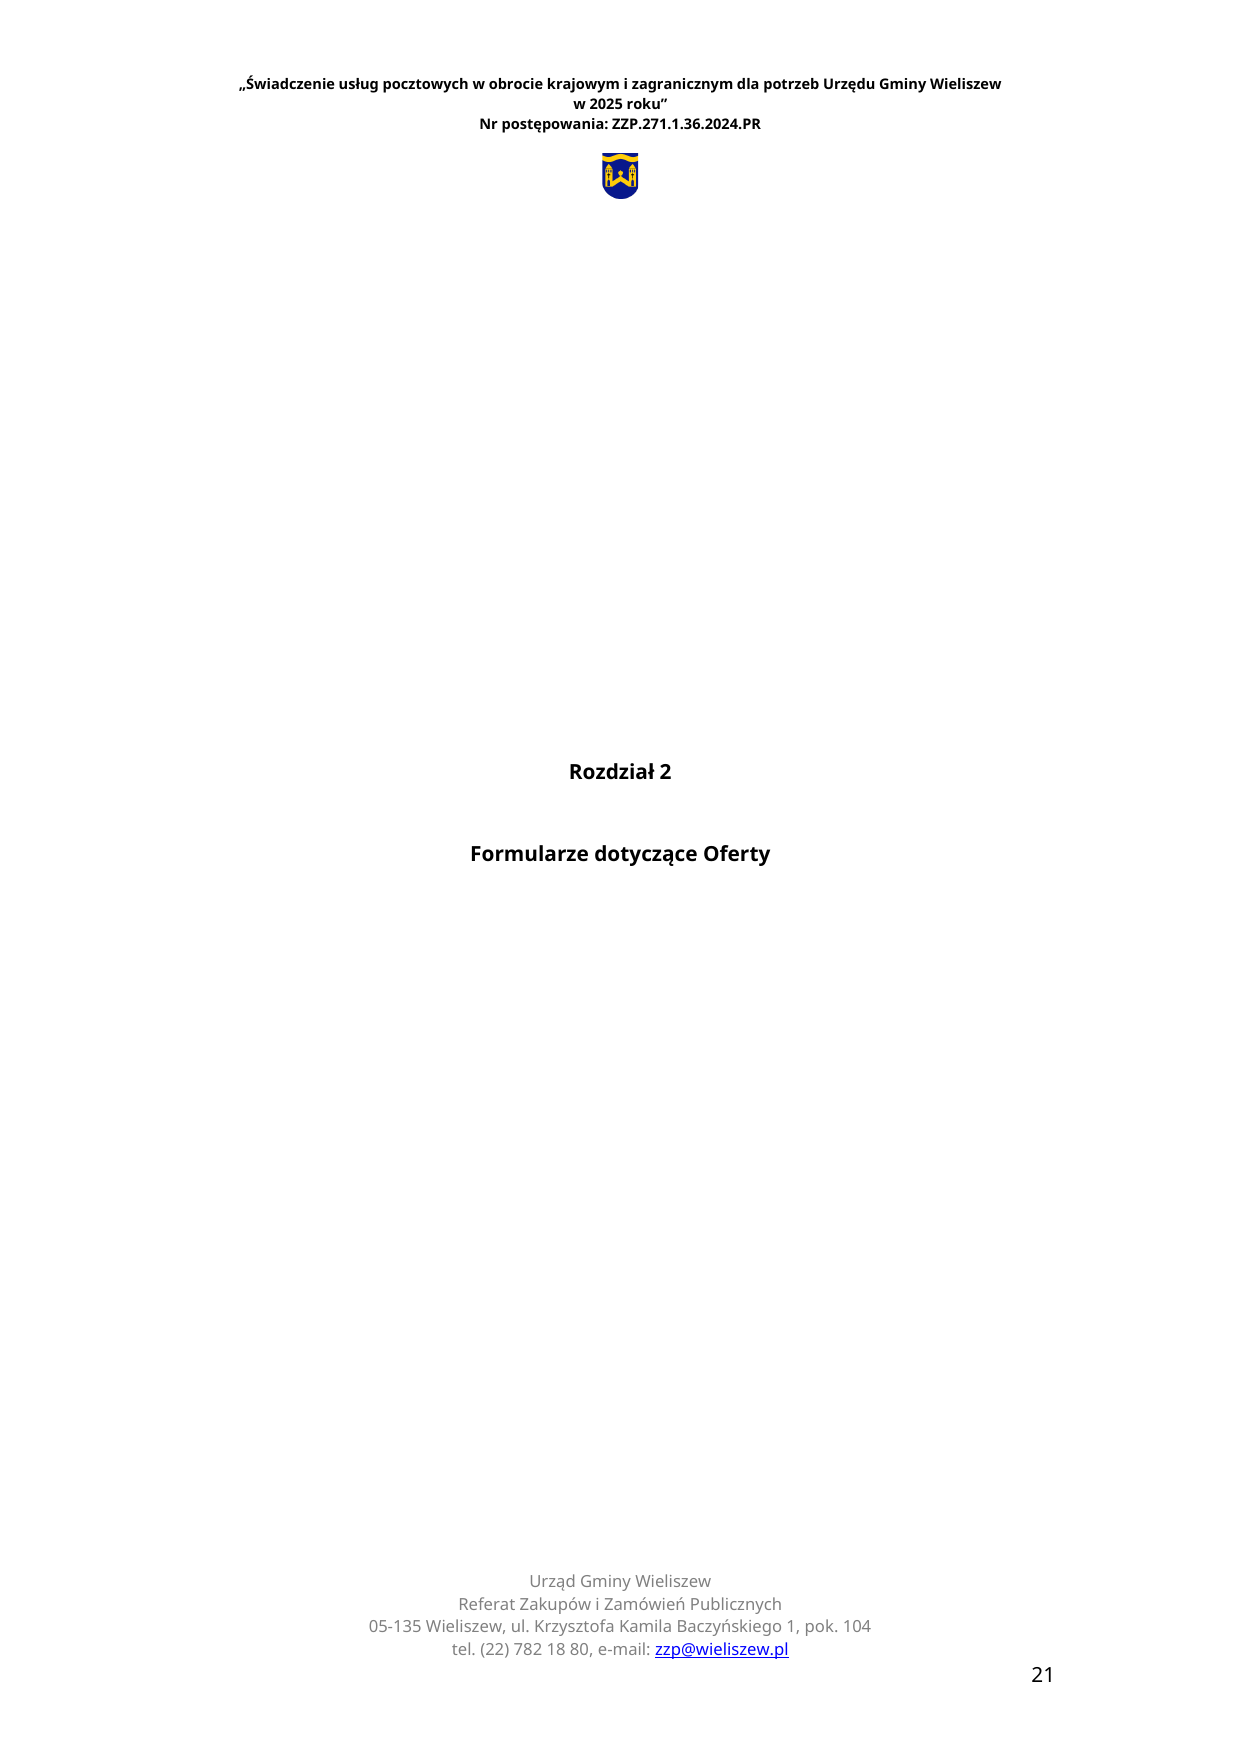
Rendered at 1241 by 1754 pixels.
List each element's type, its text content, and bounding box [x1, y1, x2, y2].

picture [602, 153, 639, 199]
text Formularze dotyczące Oferty [148, 839, 1092, 868]
subtitle Rozdział 2 [148, 757, 1092, 786]
